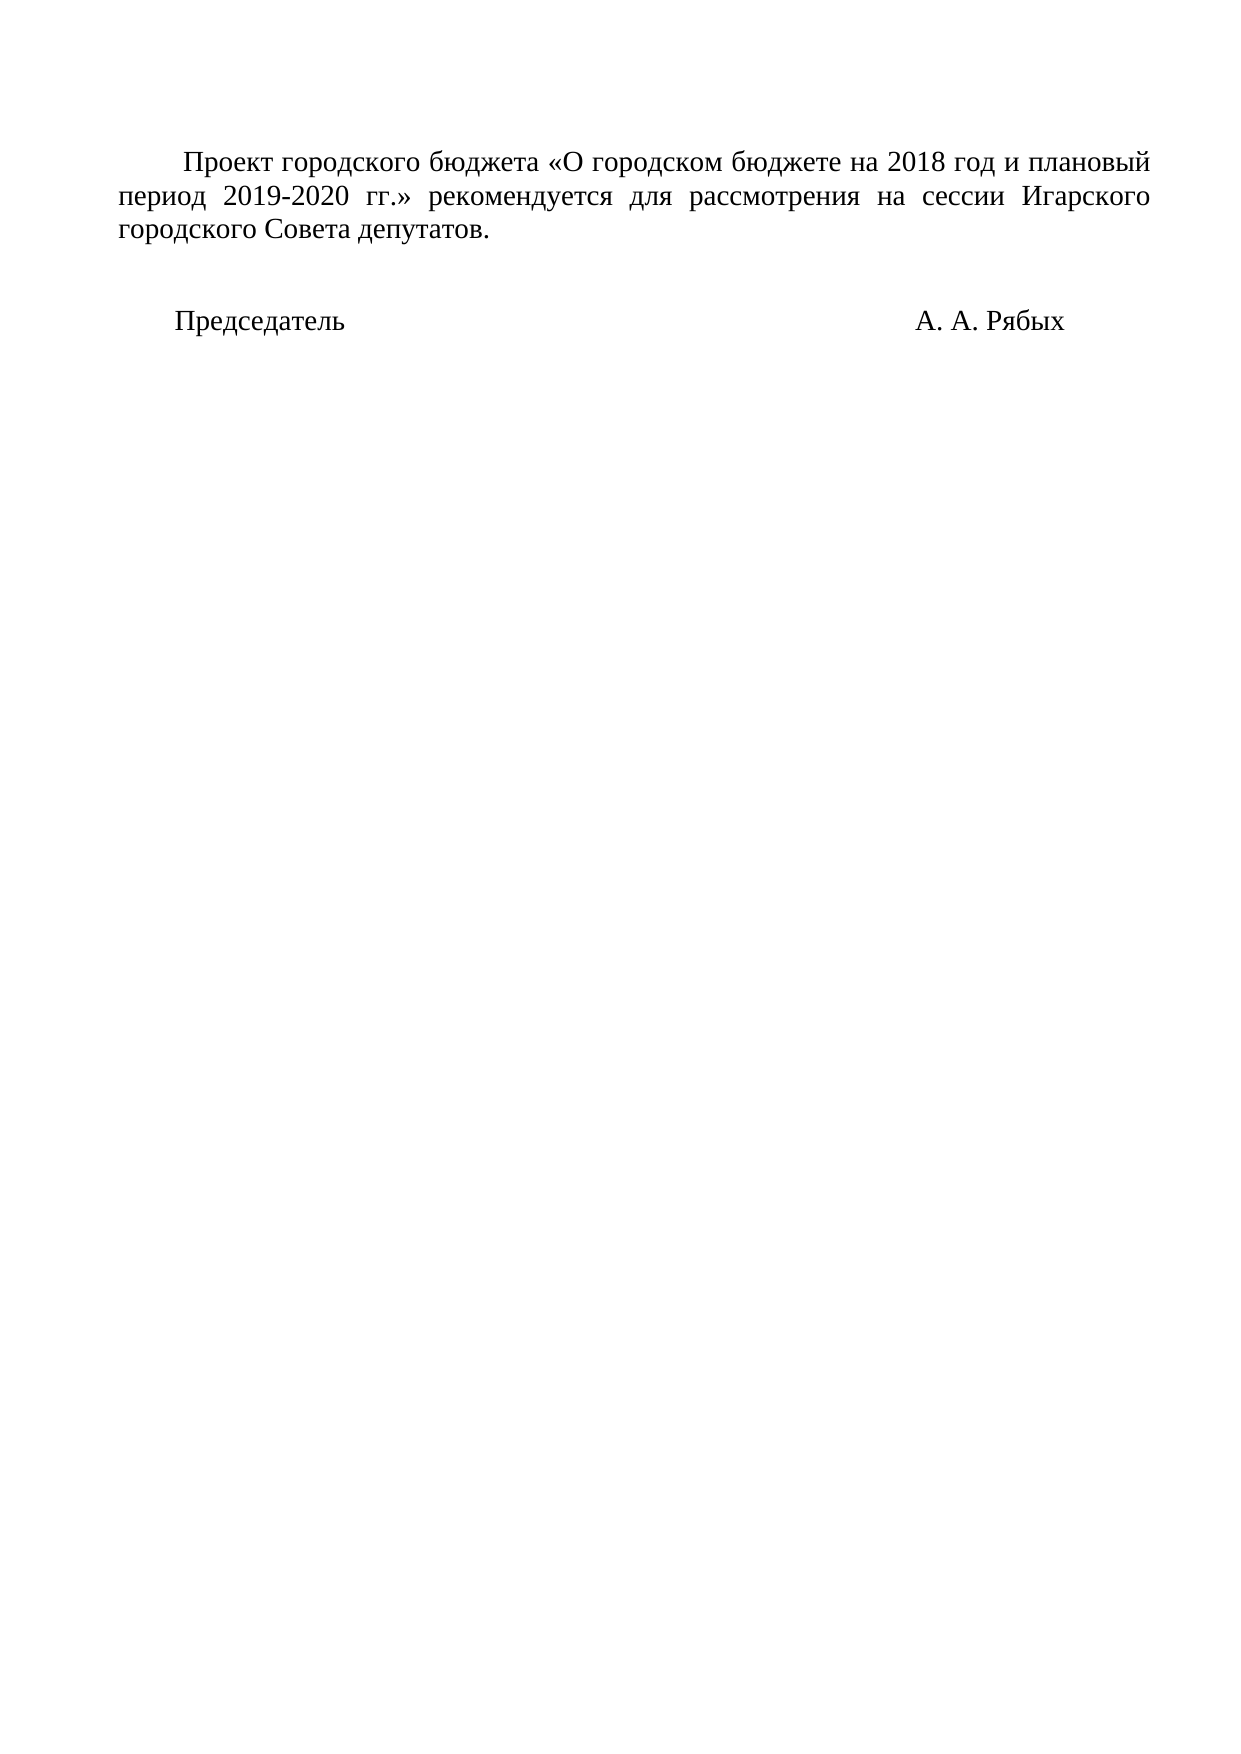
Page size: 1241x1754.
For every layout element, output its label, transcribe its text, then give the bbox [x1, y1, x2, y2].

text Председатель А. А. Рябых [118, 303, 1152, 336]
text Проект городского бюджета «О городском бюджете на 2018 год и плановый период 2019-2020 гг.» рекомендуется для рассмотрения на сессии Игарского городского Совета депутатов. [118, 144, 1152, 245]
